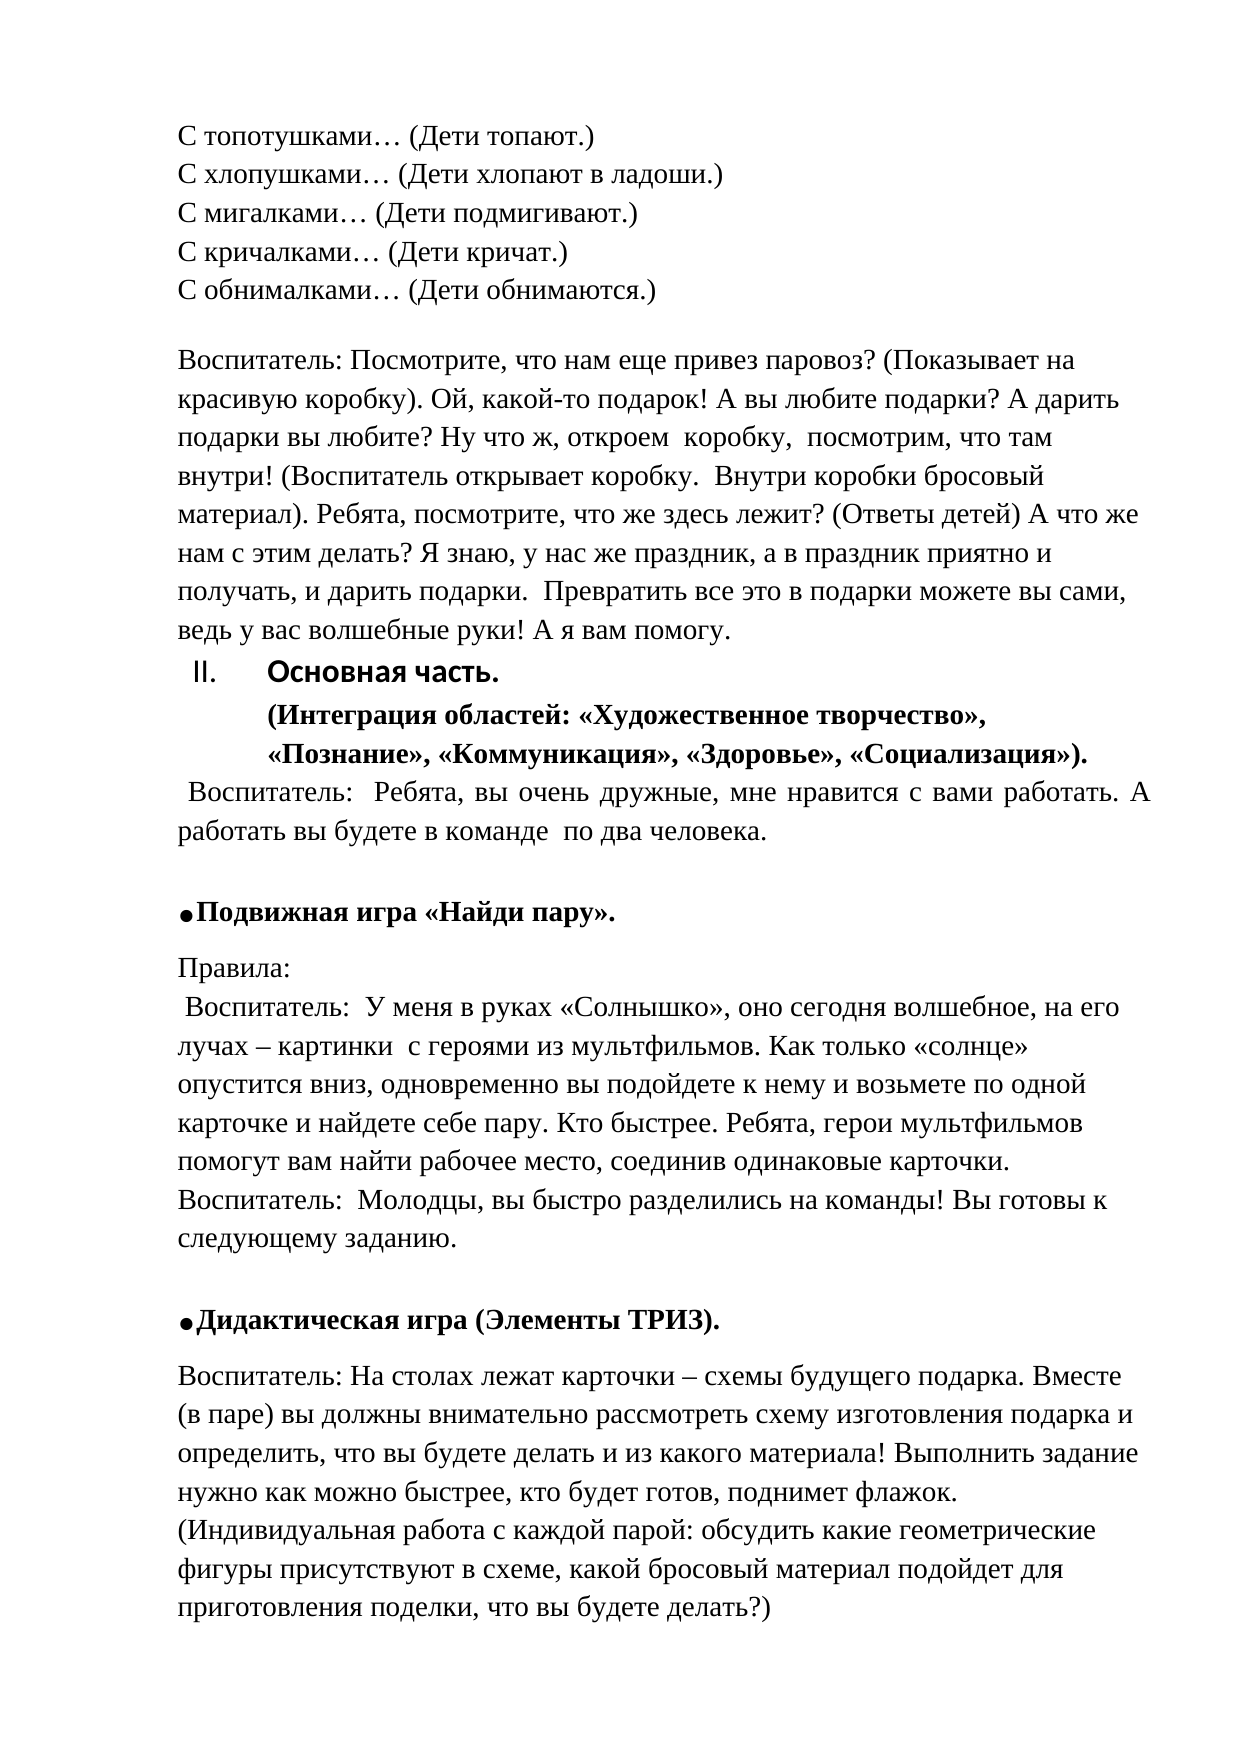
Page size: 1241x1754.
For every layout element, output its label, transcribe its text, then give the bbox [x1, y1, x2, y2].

text .Дидактическая игра (Элементы ТРИЗ). [177, 1259, 1152, 1345]
list Основная часть. [192, 651, 1152, 691]
text Воспитатель: Молодцы, вы быстро разделились на команды! Вы готовы к следующему заданию. [177, 1182, 1152, 1254]
text Воспитатель: У меня в руках «Солнышко», оно сегодня волшебное, на его лучах – картинки с героями из мультфильмов. Как только «солнце» опустится вниз, одновременно вы подойдете к нему и возьмете по одной карточке и найдете себе пару. Кто быстрее. Ребята, герои мультфильмов помогут вам найти рабочее место, соединив одинаковые карточки. [177, 989, 1152, 1177]
text Правила: [177, 951, 1152, 984]
list (Интеграция областей: «Художественное творчество», «Познание», «Коммуникация», «Здоровье», «Социализация»). [267, 697, 1152, 769]
text Воспитатель: Посмотрите, что нам еще привез паровоз? (Показывает на красивую коробку). Ой, какой-то подарок! А вы любите подарки? А дарить подарки вы любите? Ну что ж, откроем коробку, посмотрим, что там внутри! (Воспитатель открывает коробку. Внутри коробки бросовый материал). Ребята, посмотрите, что же здесь лежит? (Ответы детей) А что же нам с этим делать? Я знаю, у нас же праздник, а в праздник приятно и получать, и дарить подарки. Превратить все это в подарки можете вы сами, ведь у вас волшебные руки! А я вам помогу. [177, 342, 1152, 646]
text Воспитатель: На столах лежат карточки – схемы будущего подарка. Вместе (в паре) вы должны внимательно рассмотреть схему изготовления подарка и определить, что вы будете делать и из какого материала! Выполнить задание нужно как можно быстрее, кто будет готов, поднимет флажок. (Индивидуальная работа с каждой парой: обсудить какие геометрические фигуры присутствуют в схеме, какой бросовый материал подойдет для приготовления поделки, что вы будете делать?) [177, 1358, 1152, 1623]
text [177, 118, 1152, 338]
text .Подвижная игра «Найди пару». [177, 851, 1152, 938]
text Воспитатель: Ребята, вы очень дружные, мне нравится с вами работать. А работать вы будете в команде по два человека. [177, 774, 1152, 846]
